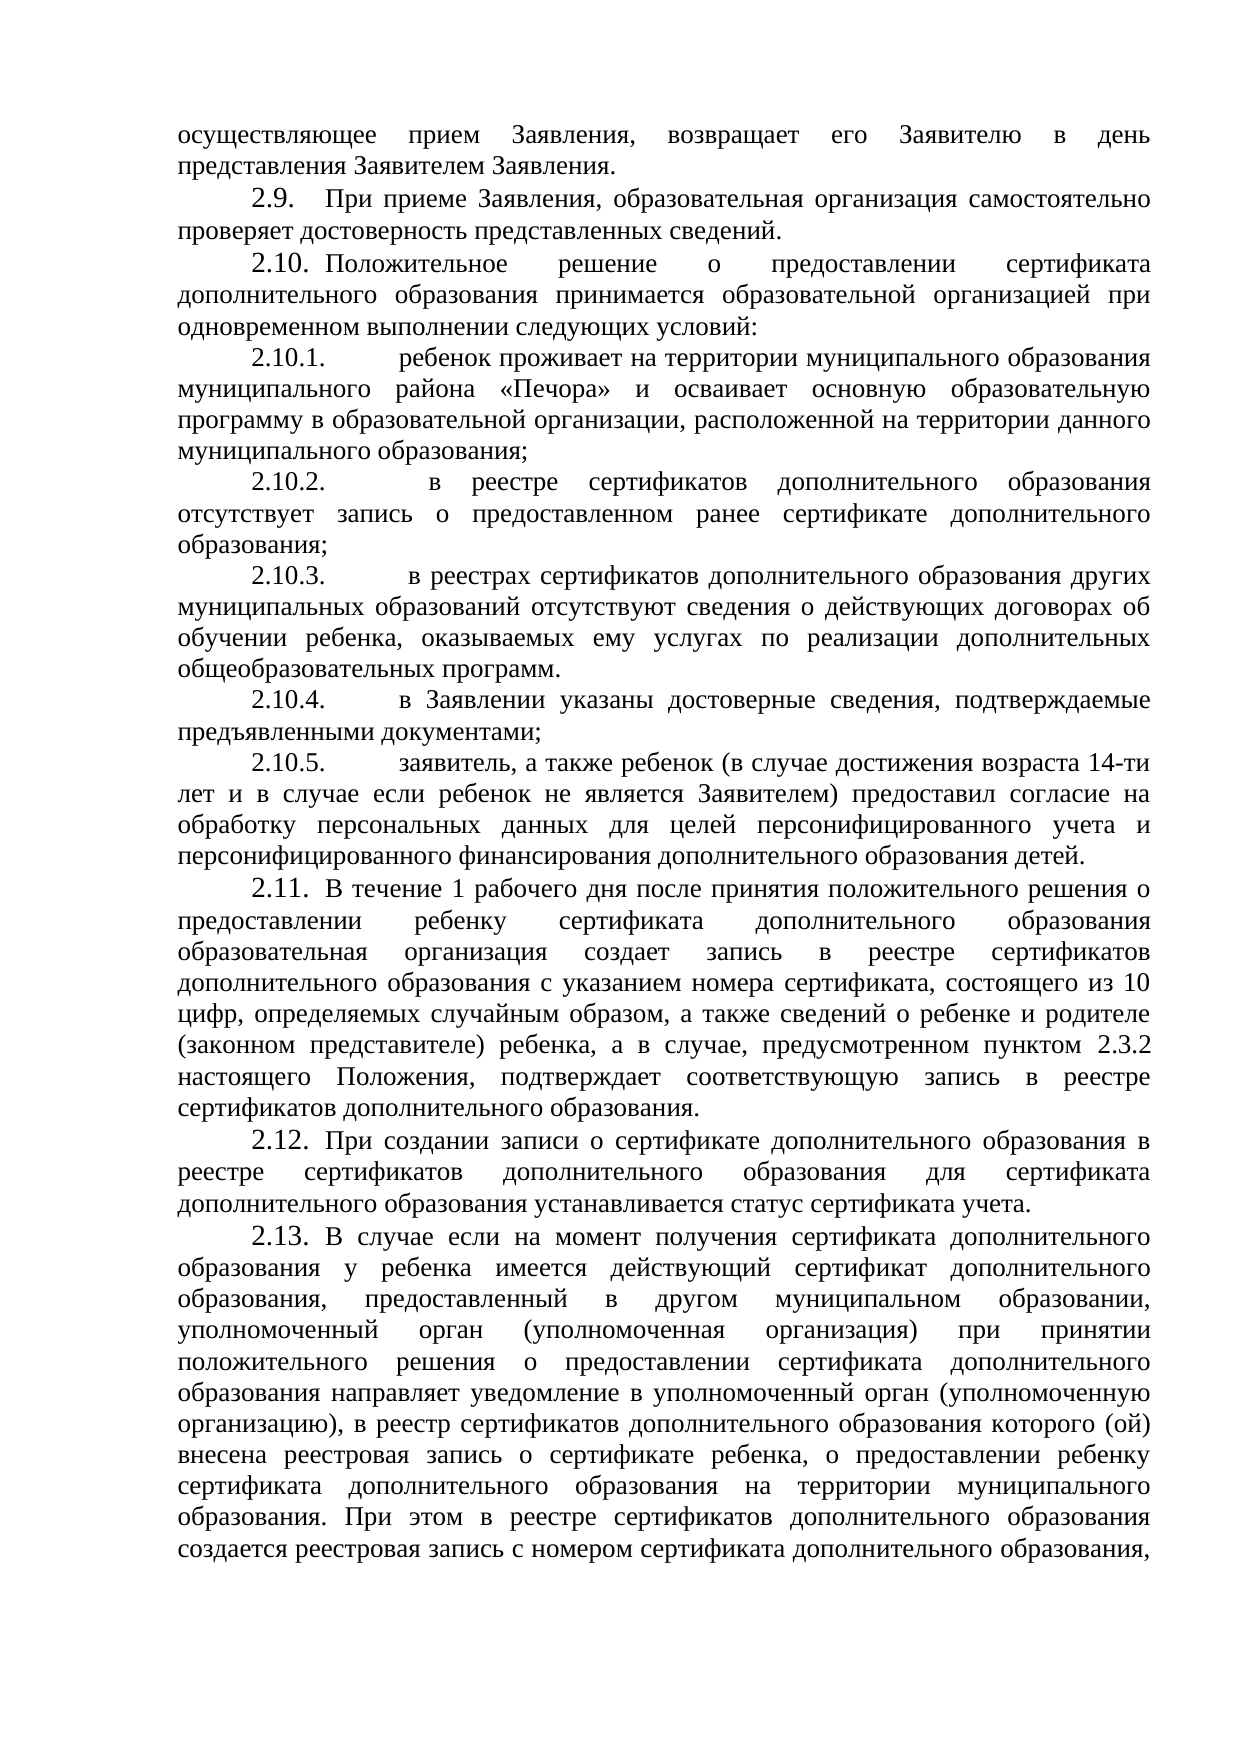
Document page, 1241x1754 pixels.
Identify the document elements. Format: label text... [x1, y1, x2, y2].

list в реестре сертификатов дополнительного образования отсутствует запись о предоставленном ранее сертификате дополнительного образования; [177, 466, 1152, 559]
list в реестрах сертификатов дополнительного образования других муниципальных образований отсутствуют сведения о действующих договорах об обучении ребенка, оказываемых ему услугах по реализации дополнительных общеобразовательных программ. [177, 559, 1152, 683]
list Положительное решение о предоставлении сертификата дополнительного образования принимается образовательной организацией при одновременном выполнении следующих условий: [177, 245, 1152, 341]
list в Заявлении указаны достоверные сведения, подтверждаемые предъявленными документами; [177, 683, 1152, 746]
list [177, 1218, 1152, 1563]
list ребенок проживает на территории муниципального образования муниципального района «Печора» и осваивает основную образовательную программу в образовательной организации, расположенной на территории данного муниципального образования; [177, 341, 1152, 466]
list заявитель, а также ребенок (в случае достижения возраста 14-ти лет и в случае если ребенок не является Заявителем) предоставил согласие на обработку персональных данных для целей персонифицированного учета и персонифицированного финансирования дополнительного образования детей. [177, 746, 1152, 870]
list При создании записи о сертификате дополнительного образования в реестре сертификатов дополнительного образования для сертификата дополнительного образования устанавливается статус сертификата учета. [177, 1122, 1152, 1218]
list В течение 1 рабочего дня после принятия положительного решения о предоставлении ребенку сертификата дополнительного образования образовательная организация создает запись в реестре сертификатов дополнительного образования с указанием номера сертификата, состоящего из 10 цифр, определяемых случайным образом, а также сведений о ребенке и родителе (законном представителе) ребенка, а в случае, предусмотренном пунктом 2.3.2 настоящего Положения, подтверждает соответствующую запись в реестре сертификатов дополнительного образования. [177, 870, 1152, 1122]
list При приеме Заявления, образовательная организация самостоятельно проверяет достоверность представленных сведений. [177, 180, 1152, 245]
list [177, 118, 1152, 180]
